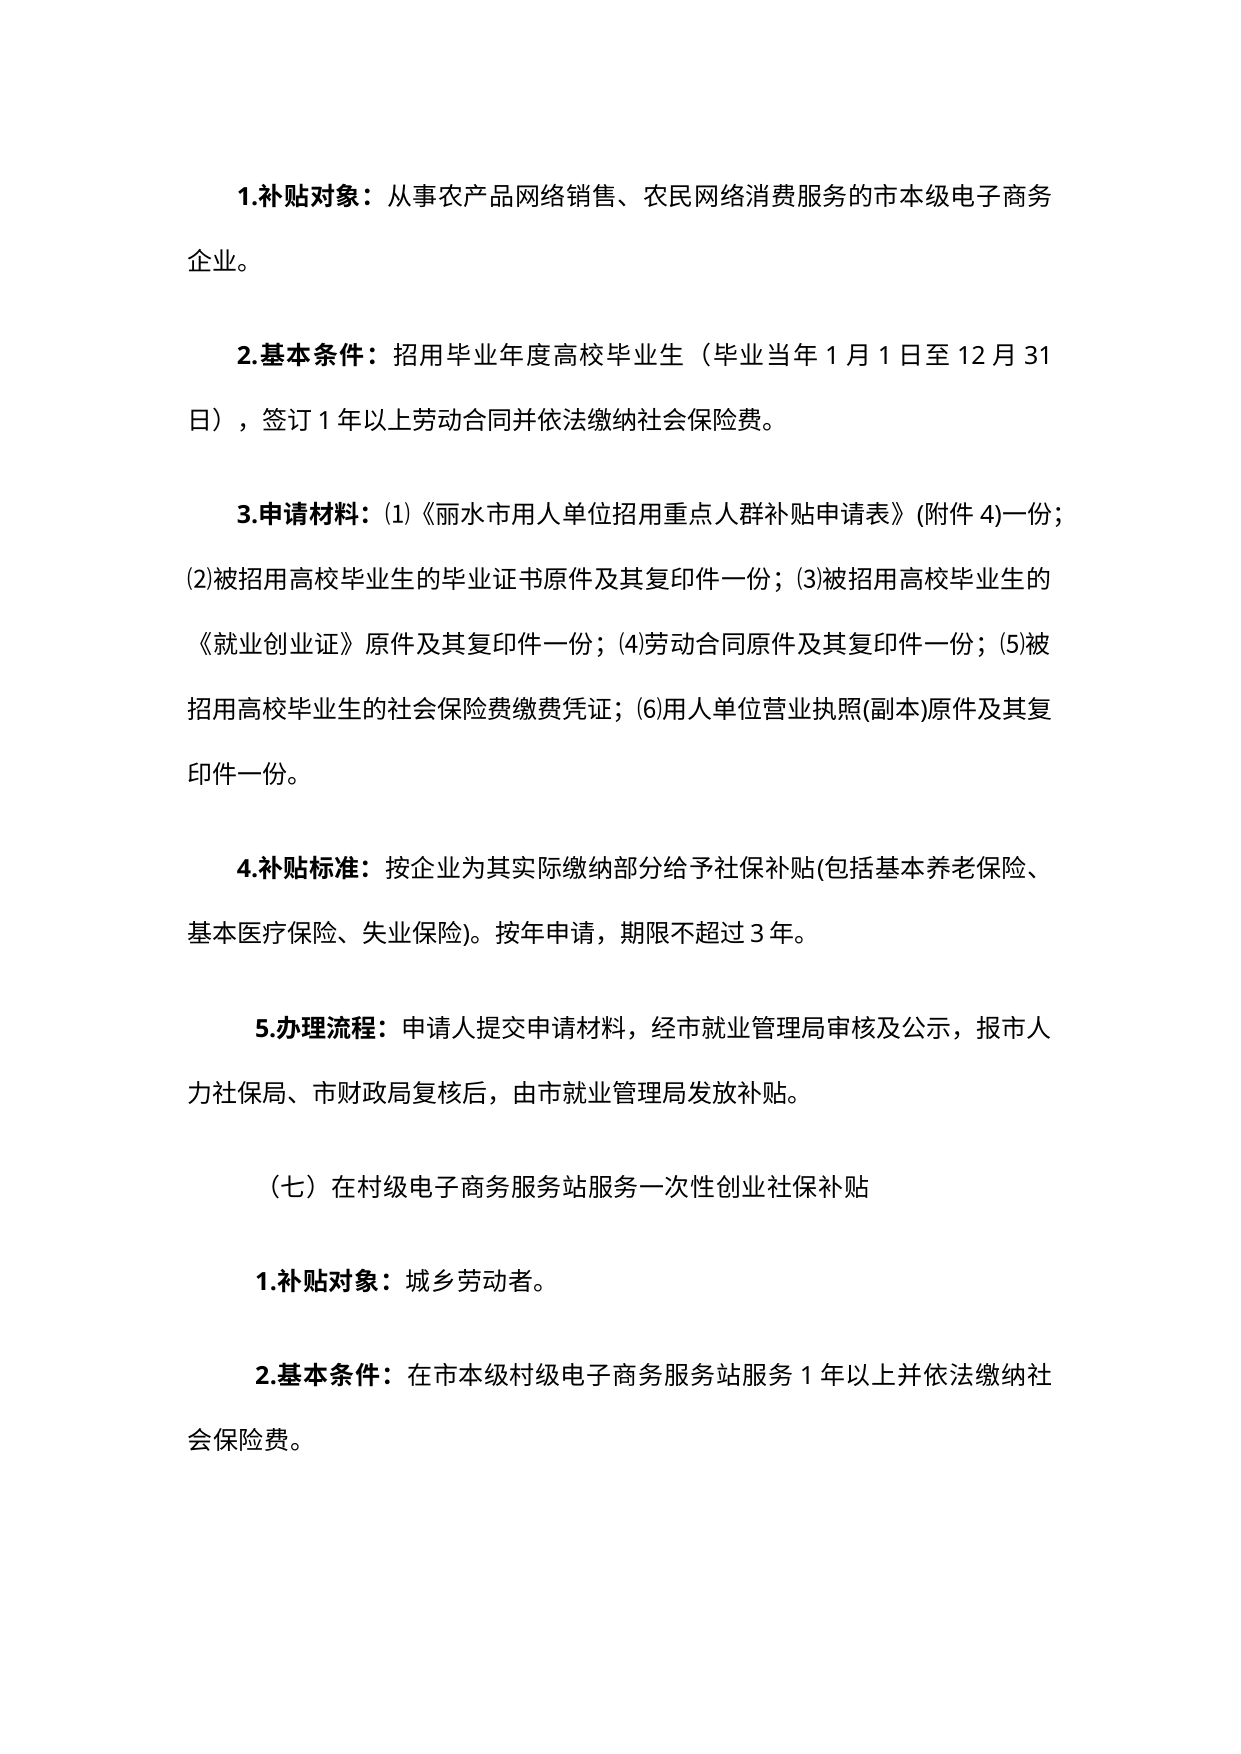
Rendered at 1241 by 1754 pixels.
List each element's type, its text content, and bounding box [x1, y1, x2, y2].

text 1.补贴对象：城乡劳动者。 [187, 1247, 1053, 1312]
text 2.基本条件：在市本级村级电子商务服务站服务1年以上并依法缴纳社会保险费。 [187, 1341, 1053, 1471]
text 4.补贴标准：按企业为其实际缴纳部分给予社保补贴(包括基本养老保险、基本医疗保险、失业保险)。按年申请，期限不超过3年。 [187, 834, 1053, 964]
text 5.办理流程：申请人提交申请材料，经市就业管理局审核及公示，报市人力社保局、市财政局复核后，由市就业管理局发放补贴。 [187, 994, 1053, 1124]
text 2.基本条件：招用毕业年度高校毕业生（毕业当年1月1日至12月31日），签订1年以上劳动合同并依法缴纳社会保险费。 [187, 321, 1053, 451]
text 3.申请材料：⑴《丽水市用人单位招用重点人群补贴申请表》(附件4)一份；⑵被招用高校毕业生的毕业证书原件及其复印件一份；⑶被招用高校毕业生的《就业创业证》原件及其复印件一份；⑷劳动合同原件及其复印件一份；⑸被招用高校毕业生的社会保险费缴费凭证；⑹用人单位营业执照(副本)原件及其复印件一份。 [187, 480, 1053, 805]
text 1.补贴对象：从事农产品网络销售、农民网络消费服务的市本级电子商务企业。 [187, 162, 1053, 292]
text （七）在村级电子商务服务站服务一次性创业社保补贴 [187, 1153, 1053, 1218]
